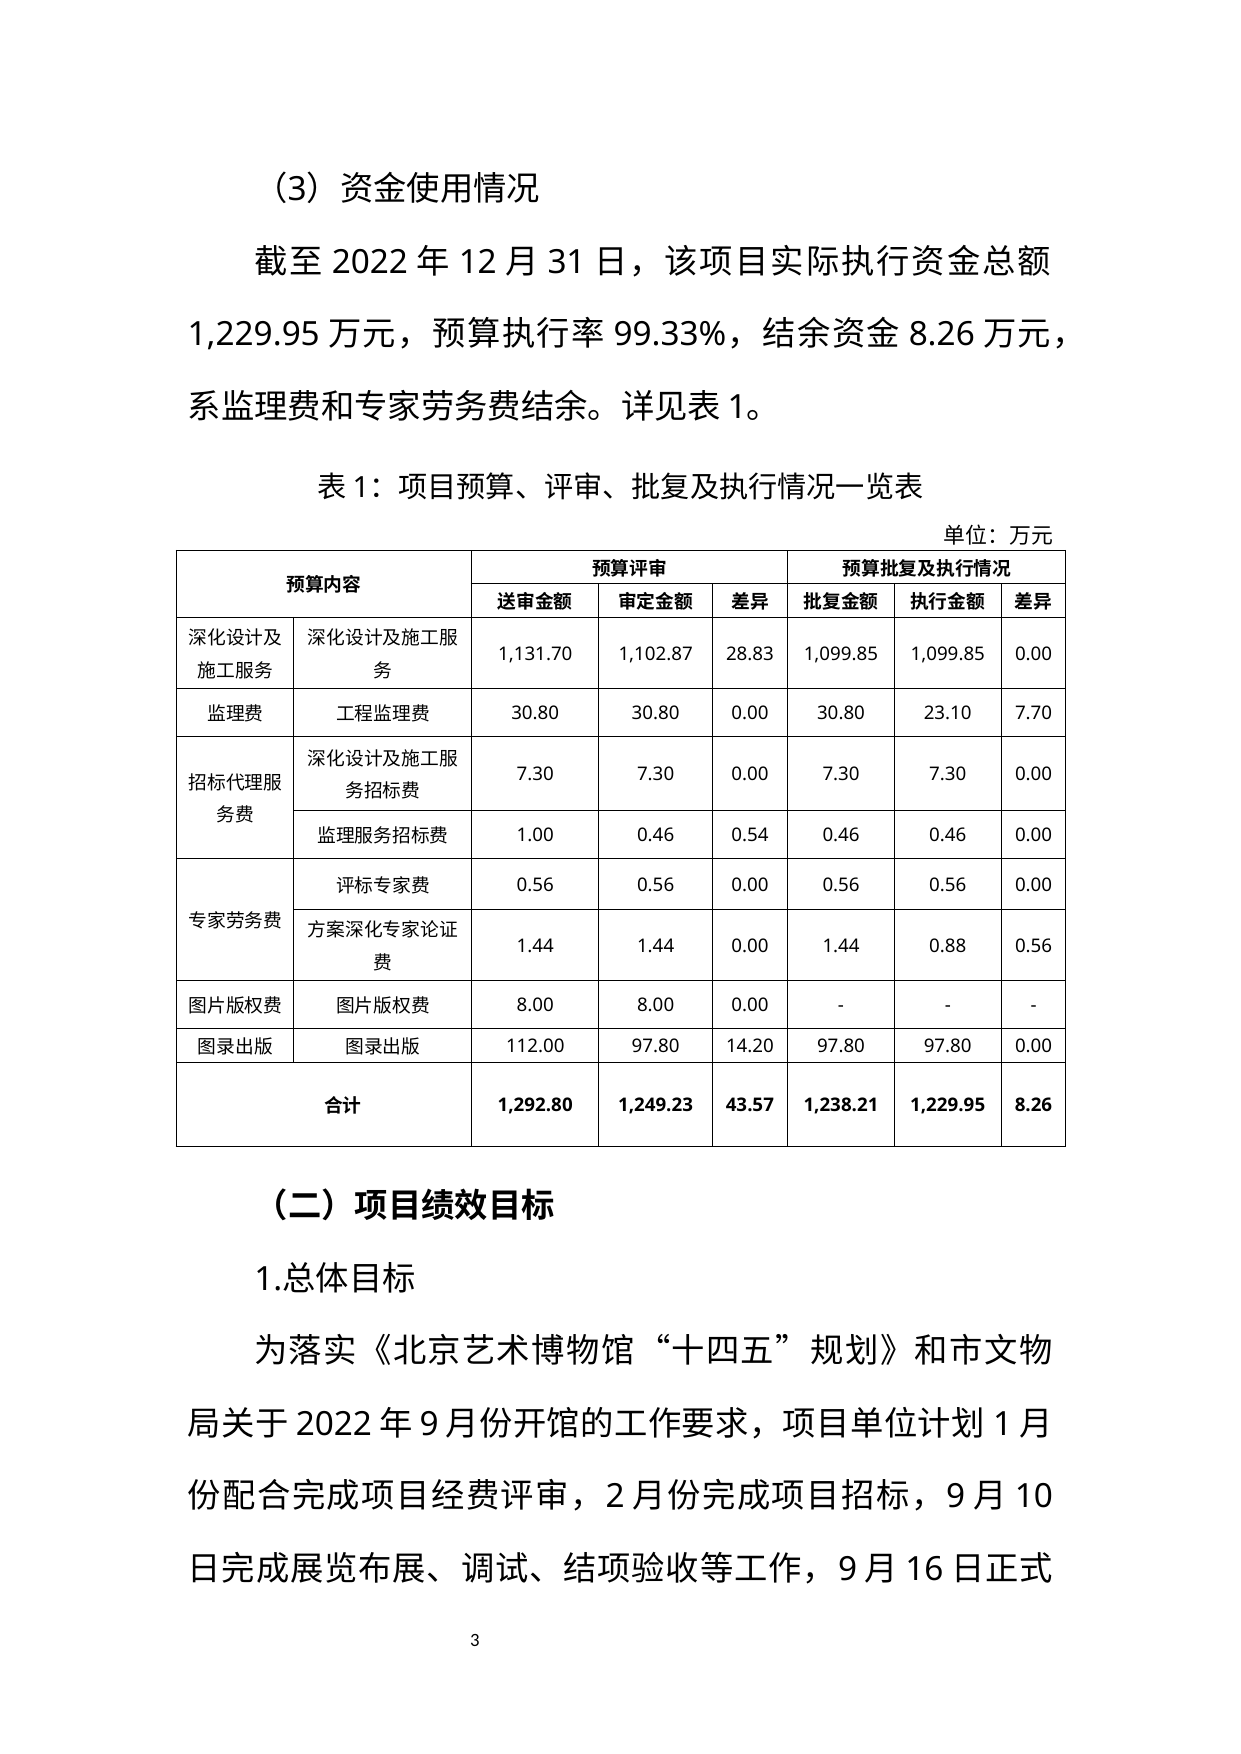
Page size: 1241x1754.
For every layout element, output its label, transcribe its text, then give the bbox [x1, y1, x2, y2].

table_cell 0.00 [713, 737, 787, 810]
table_cell 深化设计及施工服务 [294, 618, 471, 688]
table_cell 监理费 [177, 689, 293, 736]
table_cell 招标代理服务费 [177, 737, 293, 858]
table_cell 8.00 [472, 981, 598, 1028]
text 1.总体目标 [187, 1251, 1053, 1300]
table_cell 1,292.80 [472, 1063, 598, 1146]
table_cell 0.00 [713, 689, 787, 736]
table_cell 97.80 [599, 1029, 712, 1062]
table_cell 执行金额 [895, 584, 1001, 617]
table_cell 深化设计及施工服务招标费 [294, 737, 471, 810]
table_cell 方案深化专家论证费 [294, 910, 471, 980]
table_cell 0.00 [1002, 618, 1065, 688]
table_cell 14.20 [713, 1029, 787, 1062]
table_cell 1,229.95 [895, 1063, 1001, 1146]
table_cell 监理服务招标费 [294, 811, 471, 858]
table_cell 批复金额 [788, 584, 894, 617]
table_cell 0.56 [788, 859, 894, 909]
table_cell 7.30 [895, 737, 1001, 810]
text 单位：万元 [187, 517, 1053, 550]
table_cell 图片版权费 [294, 981, 471, 1028]
table_cell 112.00 [472, 1029, 598, 1062]
table_cell - [895, 981, 1001, 1028]
table_cell 8.26 [1002, 1063, 1065, 1146]
table_cell 0.56 [1002, 910, 1065, 980]
table_cell 评标专家费 [294, 859, 471, 909]
table_cell 97.80 [788, 1029, 894, 1062]
table_cell 图录出版 [294, 1029, 471, 1062]
table_header 预算评审 [472, 551, 787, 583]
table_cell 1,099.85 [788, 618, 894, 688]
table_cell 0.00 [713, 910, 787, 980]
table_cell 97.80 [895, 1029, 1001, 1062]
table_cell 工程监理费 [294, 689, 471, 736]
table_cell 30.80 [788, 689, 894, 736]
table_cell 深化设计及施工服务 [177, 618, 293, 688]
table_cell - [1002, 981, 1065, 1028]
table_cell 8.00 [599, 981, 712, 1028]
table_cell 送审金额 [472, 584, 598, 617]
table_cell 1.44 [788, 910, 894, 980]
table_cell 专家劳务费 [177, 859, 293, 980]
table_cell 7.30 [472, 737, 598, 810]
table_cell 1,131.70 [472, 618, 598, 688]
table_cell 43.57 [713, 1063, 787, 1146]
table_cell 1.44 [599, 910, 712, 980]
table_cell 23.10 [895, 689, 1001, 736]
table_header 预算批复及执行情况 [788, 551, 1065, 583]
table_cell 0.56 [895, 859, 1001, 909]
table_cell 0.46 [599, 811, 712, 858]
table_cell 1,249.23 [599, 1063, 712, 1146]
table_cell 图片版权费 [177, 981, 293, 1028]
table_cell 差异 [1002, 584, 1065, 617]
text （二）项目绩效目标 [187, 1179, 1053, 1227]
table_cell 0.00 [713, 981, 787, 1028]
text 截至2022年12月31日，该项目实际执行资金总额1,229.95万元，预算执行率99.33%，结余资金8.26万元，系监理费和专家劳务费结余。详见表1。 [187, 234, 1053, 428]
table_cell 0.46 [895, 811, 1001, 858]
table_header 预算内容 [177, 551, 471, 617]
table_cell 28.83 [713, 618, 787, 688]
table_cell 0.56 [599, 859, 712, 909]
table_cell 图录出版 [177, 1029, 293, 1062]
table_cell 1,238.21 [788, 1063, 894, 1146]
table_cell 审定金额 [599, 584, 712, 617]
table_cell 0.00 [1002, 859, 1065, 909]
table_cell 差异 [713, 584, 787, 617]
table_cell 7.70 [1002, 689, 1065, 736]
table_cell 0.00 [1002, 737, 1065, 810]
table_cell 1.44 [472, 910, 598, 980]
text 表1：项目预算、评审、批复及执行情况一览表 [187, 452, 1053, 517]
table_cell 0.56 [472, 859, 598, 909]
table_cell 1,099.85 [895, 618, 1001, 688]
table_cell 30.80 [472, 689, 598, 736]
table_cell 1.00 [472, 811, 598, 858]
table_cell 7.30 [599, 737, 712, 810]
table_cell 0.54 [713, 811, 787, 858]
table_cell 0.00 [1002, 811, 1065, 858]
text （3）资金使用情况 [187, 162, 1053, 210]
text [187, 1324, 1053, 1590]
table_cell 7.30 [788, 737, 894, 810]
table_cell 30.80 [599, 689, 712, 736]
table_cell - [788, 981, 894, 1028]
table_cell 0.88 [895, 910, 1001, 980]
table_cell 0.00 [713, 859, 787, 909]
table_cell 合计 [177, 1063, 471, 1146]
table_cell 0.00 [1002, 1029, 1065, 1062]
table_cell 0.46 [788, 811, 894, 858]
table_cell 1,102.87 [599, 618, 712, 688]
